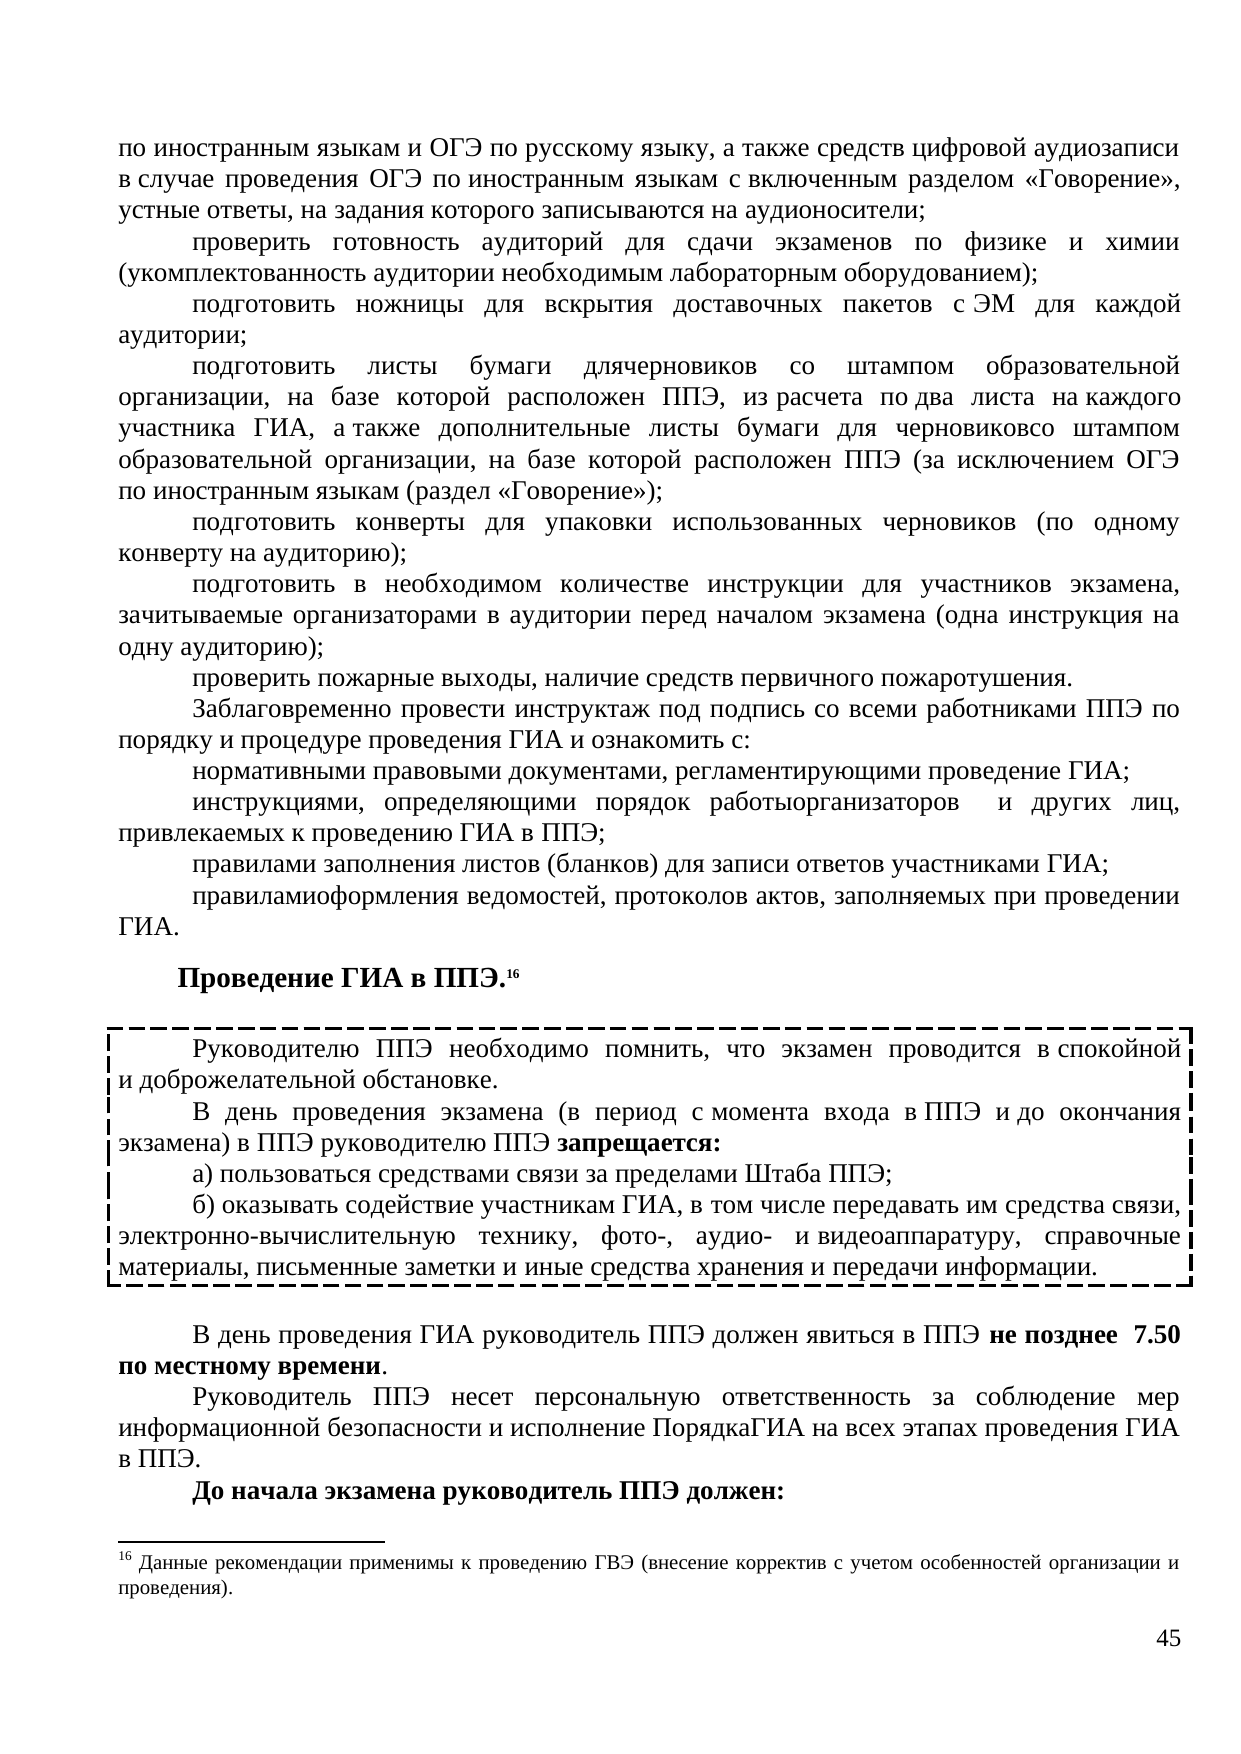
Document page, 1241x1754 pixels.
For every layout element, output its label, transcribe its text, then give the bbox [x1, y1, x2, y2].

text До начала экзамена руководитель ППЭ должен: [118, 1474, 1181, 1505]
list подготовить листы бумаги длячерновиков со штампом образовательной организации, на базе которой расположен ППЭ, из расчета по два листа на каждого участника ГИА, а также дополнительные листы бумаги для черновиковсо штампом образовательной организации, на базе которой расположен ППЭ (за исключением ОГЭ по иностранным языкам (раздел «Говорение»); [118, 349, 1181, 505]
list подготовить в необходимом количестве инструкции для участников экзамена, зачитываемые организаторами в аудитории перед началом экзамена (одна инструкция на одну аудиторию); [118, 567, 1181, 661]
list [118, 131, 1181, 225]
text Руководитель ППЭ несет персональную ответственность за соблюдение мер информационной безопасности и исполнение ПорядкаГИА на всех этапах проведения ГИА в ППЭ. [118, 1380, 1181, 1474]
list подготовить конверты для упаковки использованных черновиков (по одному конверту на аудиторию); [118, 505, 1181, 567]
list инструкциями, определяющими порядок работыорганизаторов и других лиц, привлекаемых к проведению ГИА в ППЭ; [118, 785, 1181, 848]
text б) оказывать содействие участникам ГИА, в том числе передавать им средства связи, электронно-вычислительную технику, фото-, аудио- и видеоаппаратуру, справочные материалы, письменные заметки и иные средства хранения и передачи информации. [107, 1183, 1193, 1287]
text В день проведения ГИА руководитель ППЭ должен явиться в ППЭ не позднее 7.50 по местному времени. [118, 1318, 1181, 1380]
text В день проведения экзамена (в период с момента входа в ППЭ и до окончания экзамена) в ППЭ руководителю ППЭ запрещается: [118, 1095, 1181, 1157]
text а) пользоваться средствами связи за пределами Штаба ППЭ; [118, 1157, 1181, 1183]
list нормативными правовыми документами, регламентирующими проведение ГИА; [118, 754, 1181, 785]
list проверить пожарные выходы, наличие средств первичного пожаротушения. [118, 661, 1181, 692]
list правиламиоформления ведомостей, протоколов актов, заполняемых при проведении ГИА. [118, 879, 1181, 941]
text Проведение ГИА в ППЭ. [118, 960, 1181, 994]
list правилами заполнения листов (бланков) для записи ответов участниками ГИА; [118, 848, 1181, 879]
text Заблаговременно провести инструктаж под подпись со всеми работниками ППЭ по порядку и процедуре проведения ГИА и ознакомить с: [118, 692, 1181, 754]
list подготовить ножницы для вскрытия доставочных пакетов с ЭМ для каждой аудитории; [118, 287, 1181, 349]
list проверить готовность аудиторий для сдачи экзаменов по физике и химии (укомплектованность аудитории необходимым лабораторным оборудованием); [118, 225, 1181, 287]
text Руководителю ППЭ необходимо помнить, что экзамен проводится в спокойной и доброжелательной обстановке. [107, 1027, 1193, 1095]
